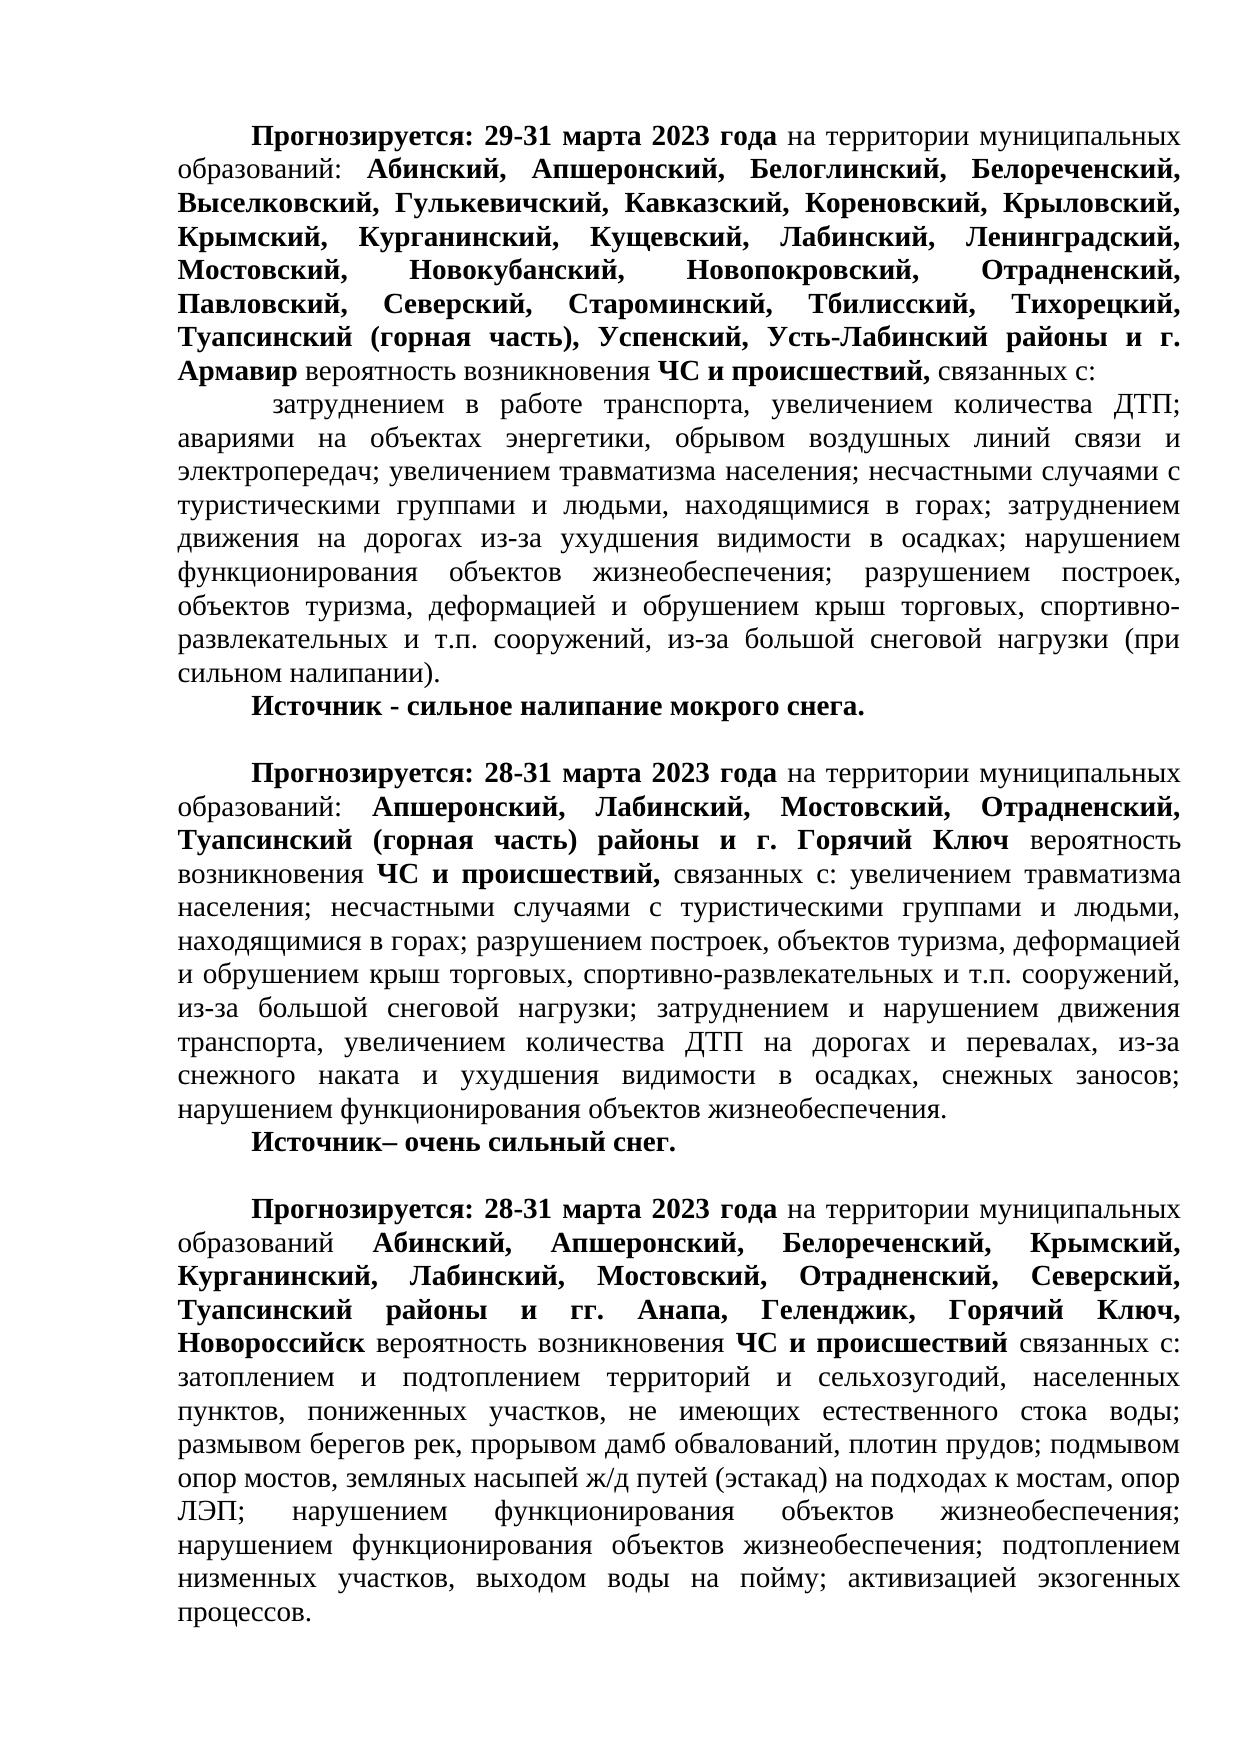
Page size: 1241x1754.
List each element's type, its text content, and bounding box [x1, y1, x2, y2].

text затруднением в работе транспорта, увеличением количества ДТП; авариями на объектах энергетики, обрывом воздушных линий связи и электропередач; увеличением травматизма населения; несчастными случаями с туристическими группами и людьми, находящимися в горах; затруднением движения на дорогах из-за ухудшения видимости в осадках; нарушением функционирования объектов жизнеобеспечения; разрушением построек, объектов туризма, деформацией и обрушением крыш торговых, спортивно-развлекательных и т.п. сооружений, из-за большой снеговой нагрузки (при сильном налипании). [177, 386, 1181, 688]
text Прогнозируется: 28-31 марта 2023 года на территории муниципальных образований Абинский, Апшеронский, Белореченский, Крымский, Курганинский, Лабинский, Мостовский, Отрадненский, Северский, Туапсинский районы и гг. Анапа, Геленджик, Горячий Ключ, Новороссийск вероятность возникновения ЧС и происшествий связанных с: затоплением и подтоплением территорий и сельхозугодий, населенных пунктов, пониженных участков, не имеющих естественного стока воды; размывом берегов рек, прорывом дамб обвалований, плотин прудов; подмывом опор мостов, земляных насыпей ж/д путей (эстакад) на подходах к мостам, опор ЛЭП; нарушением функционирования объектов жизнеобеспечения; нарушением функционирования объектов жизнеобеспечения; подтоплением низменных участков, выходом воды на пойму; активизацией экзогенных процессов. [177, 1191, 1181, 1627]
text Источник - сильное налипание мокрого снега. [177, 688, 1181, 722]
text Источник– очень сильный снег. [177, 1124, 1181, 1158]
text Прогнозируется: 28-31 марта 2023 года на территории муниципальных образований: Апшеронский, Лабинский, Мостовский, Отрадненский, Туапсинский (горная часть) районы и г. Горячий Ключ вероятность возникновения ЧС и происшествий, связанных с: увеличением травматизма населения; несчастными случаями с туристическими группами и людьми, находящимися в горах; разрушением построек, объектов туризма, деформацией и обрушением крыш торговых, спортивно-развлекательных и т.п. сооружений, из-за большой снеговой нагрузки; затруднением и нарушением движения транспорта, увеличением количества ДТП на дорогах и перевалах, из-за снежного наката и ухудшения видимости в осадках, снежных заносов; нарушением функционирования объектов жизнеобеспечения. [177, 755, 1181, 1124]
text Прогнозируется: 29-31 марта 2023 года на территории муниципальных образований: Абинский, Апшеронский, Белоглинский, Белореченский, Выселковский, Гулькевичский, Кавказский, Кореновский, Крыловский, Крымский, Курганинский, Кущевский, Лабинский, Ленинградский, Мостовский, Новокубанский, Новопокровский, Отрадненский, Павловский, Северский, Староминский, Тбилисский, Тихорецкий, Туапсинский (горная часть), Успенский, Усть-Лабинский районы и г. Армавир вероятность возникновения ЧС и происшествий, связанных с: [177, 118, 1181, 386]
